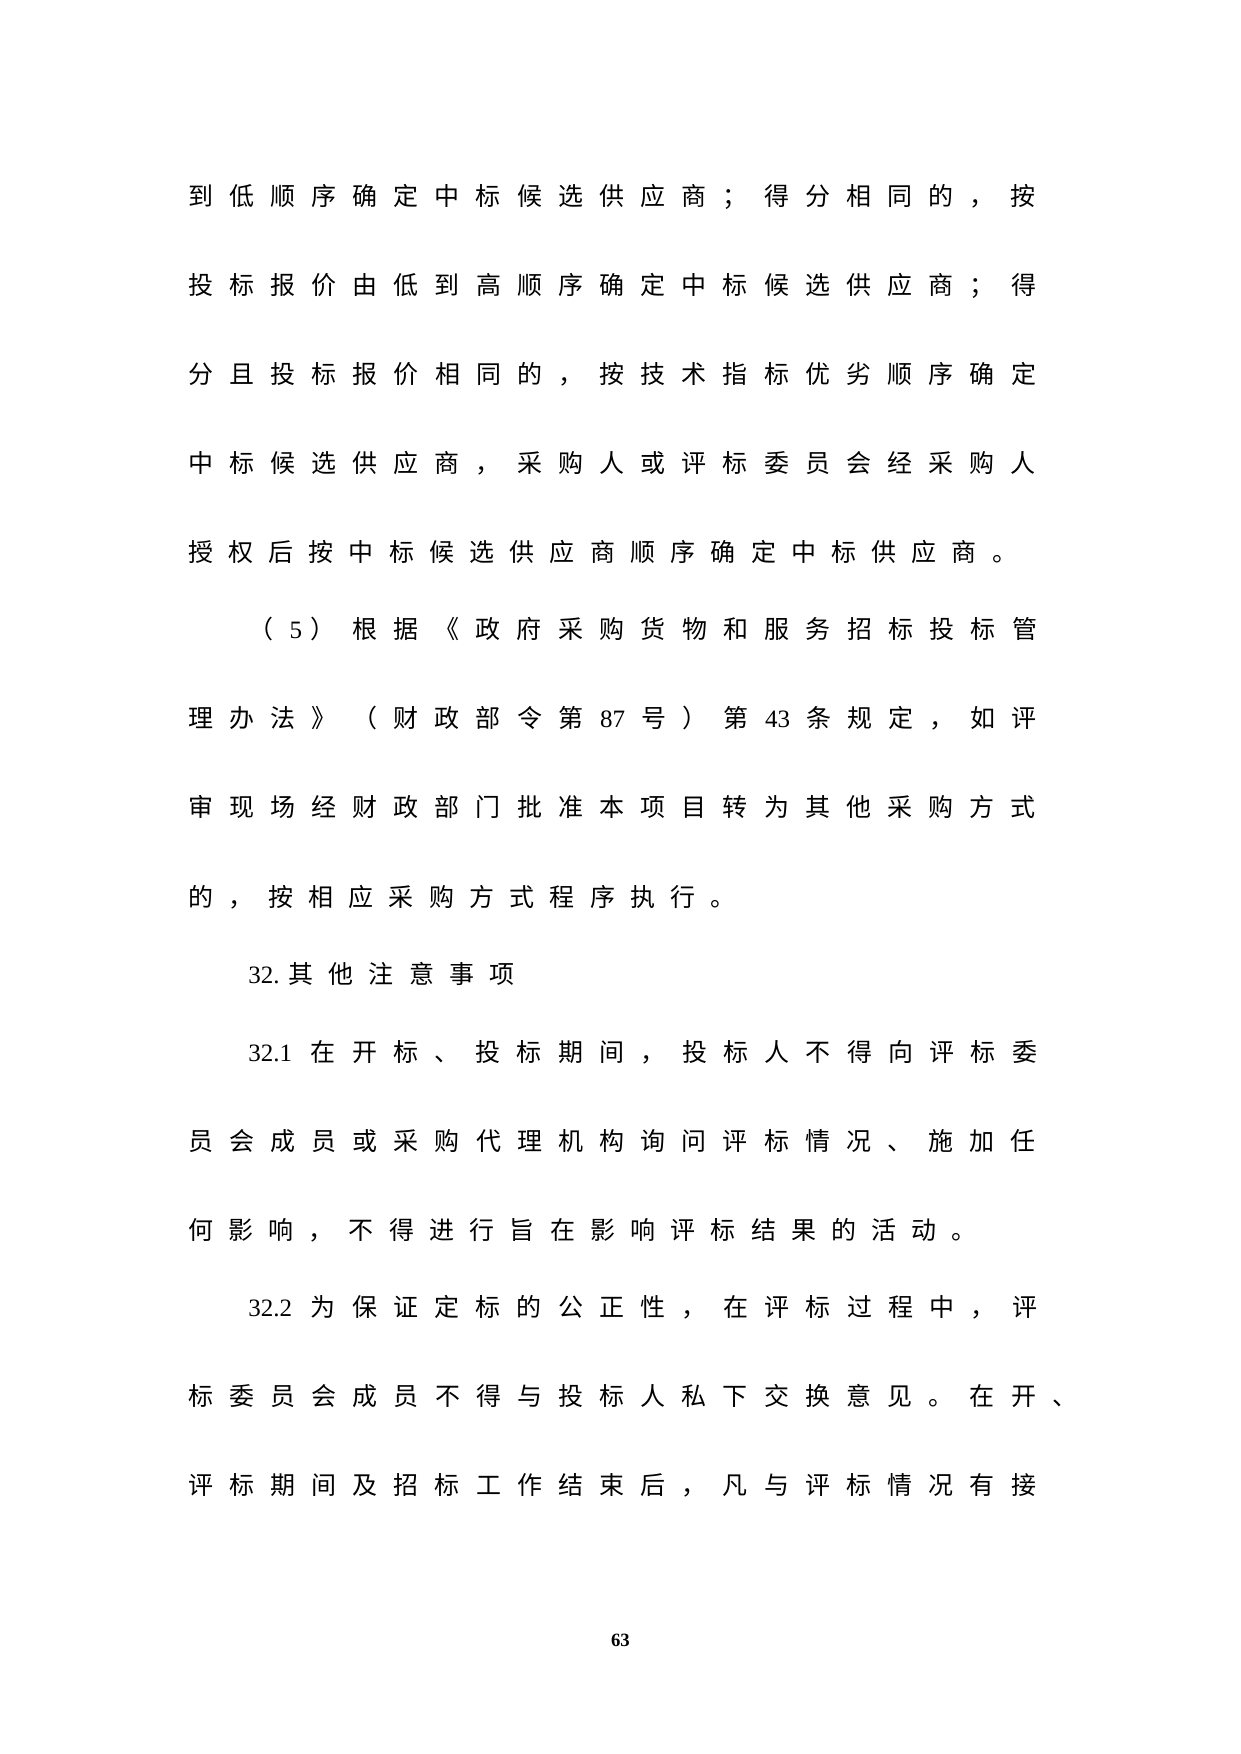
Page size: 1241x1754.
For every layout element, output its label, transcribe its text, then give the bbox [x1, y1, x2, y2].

text 32.1 在开标、投标期间，投标人不得向评标委员会成员或采购代理机构询问评标情况、施加任何影响，不得进行旨在影响评标结果的活动。 [188, 1020, 1052, 1258]
text 32. 其他注意事项 [188, 943, 1052, 1002]
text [188, 164, 1052, 580]
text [188, 1276, 1052, 1513]
text （5）根据《政府采购货物和服务招标投标管理办法》（财政部令第87号）第43条规定，如评审现场经财政部门批准本项目转为其他采购方式的，按相应采购方式程序执行。 [188, 598, 1052, 925]
